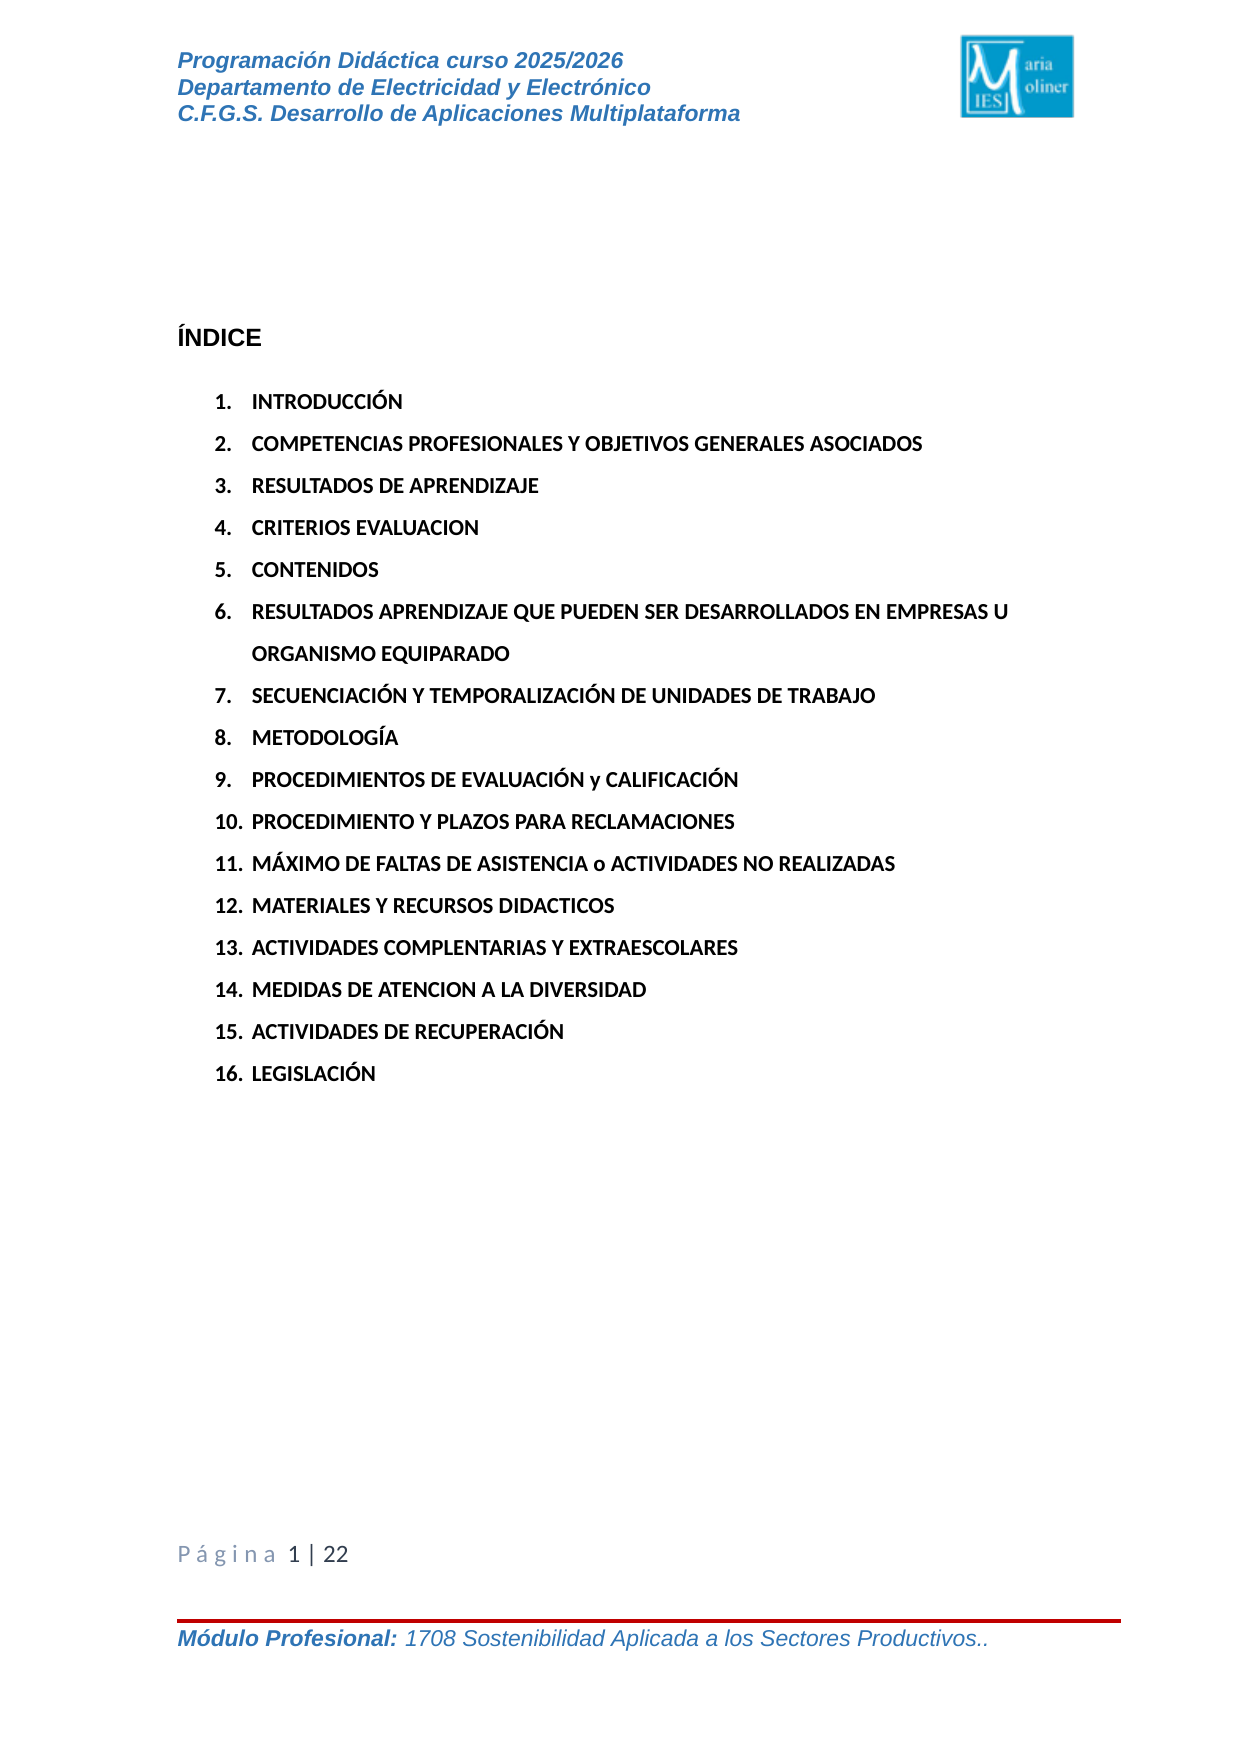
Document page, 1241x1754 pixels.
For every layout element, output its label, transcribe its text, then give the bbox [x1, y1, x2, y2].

text ÍNDICE [177, 323, 1137, 352]
list RESULTADOS DE APRENDIZAJE [214, 471, 1137, 499]
list MATERIALES Y RECURSOS DIDACTICOS [214, 891, 1137, 919]
list PROCEDIMIENTOS DE EVALUACIÓN y CALIFICACIÓN [214, 765, 1137, 793]
list INTRODUCCIÓN [214, 387, 1137, 415]
list CRITERIOS EVALUACION [214, 513, 1137, 541]
list ACTIVIDADES COMPLENTARIAS Y EXTRAESCOLARES [214, 933, 1137, 961]
list METODOLOGÍA [214, 723, 1137, 751]
list RESULTADOS APRENDIZAJE QUE PUEDEN SER DESARROLLADOS EN EMPRESAS U ORGANISMO EQUIPARADO [214, 597, 1137, 667]
list ACTIVIDADES DE RECUPERACIÓN [214, 1017, 1137, 1045]
list SECUENCIACIÓN Y TEMPORALIZACIÓN DE UNIDADES DE TRABAJO [214, 681, 1137, 709]
list PROCEDIMIENTO Y PLAZOS PARA RECLAMACIONES [214, 807, 1137, 835]
list COMPETENCIAS PROFESIONALES Y OBJETIVOS GENERALES ASOCIADOS [214, 429, 1137, 457]
list MÁXIMO DE FALTAS DE ASISTENCIA o ACTIVIDADES NO REALIZADAS [214, 849, 1137, 877]
list MEDIDAS DE ATENCION A LA DIVERSIDAD [214, 975, 1137, 1003]
list LEGISLACIÓN [214, 1059, 1137, 1087]
list CONTENIDOS [214, 555, 1137, 583]
picture [940, 29, 1100, 135]
